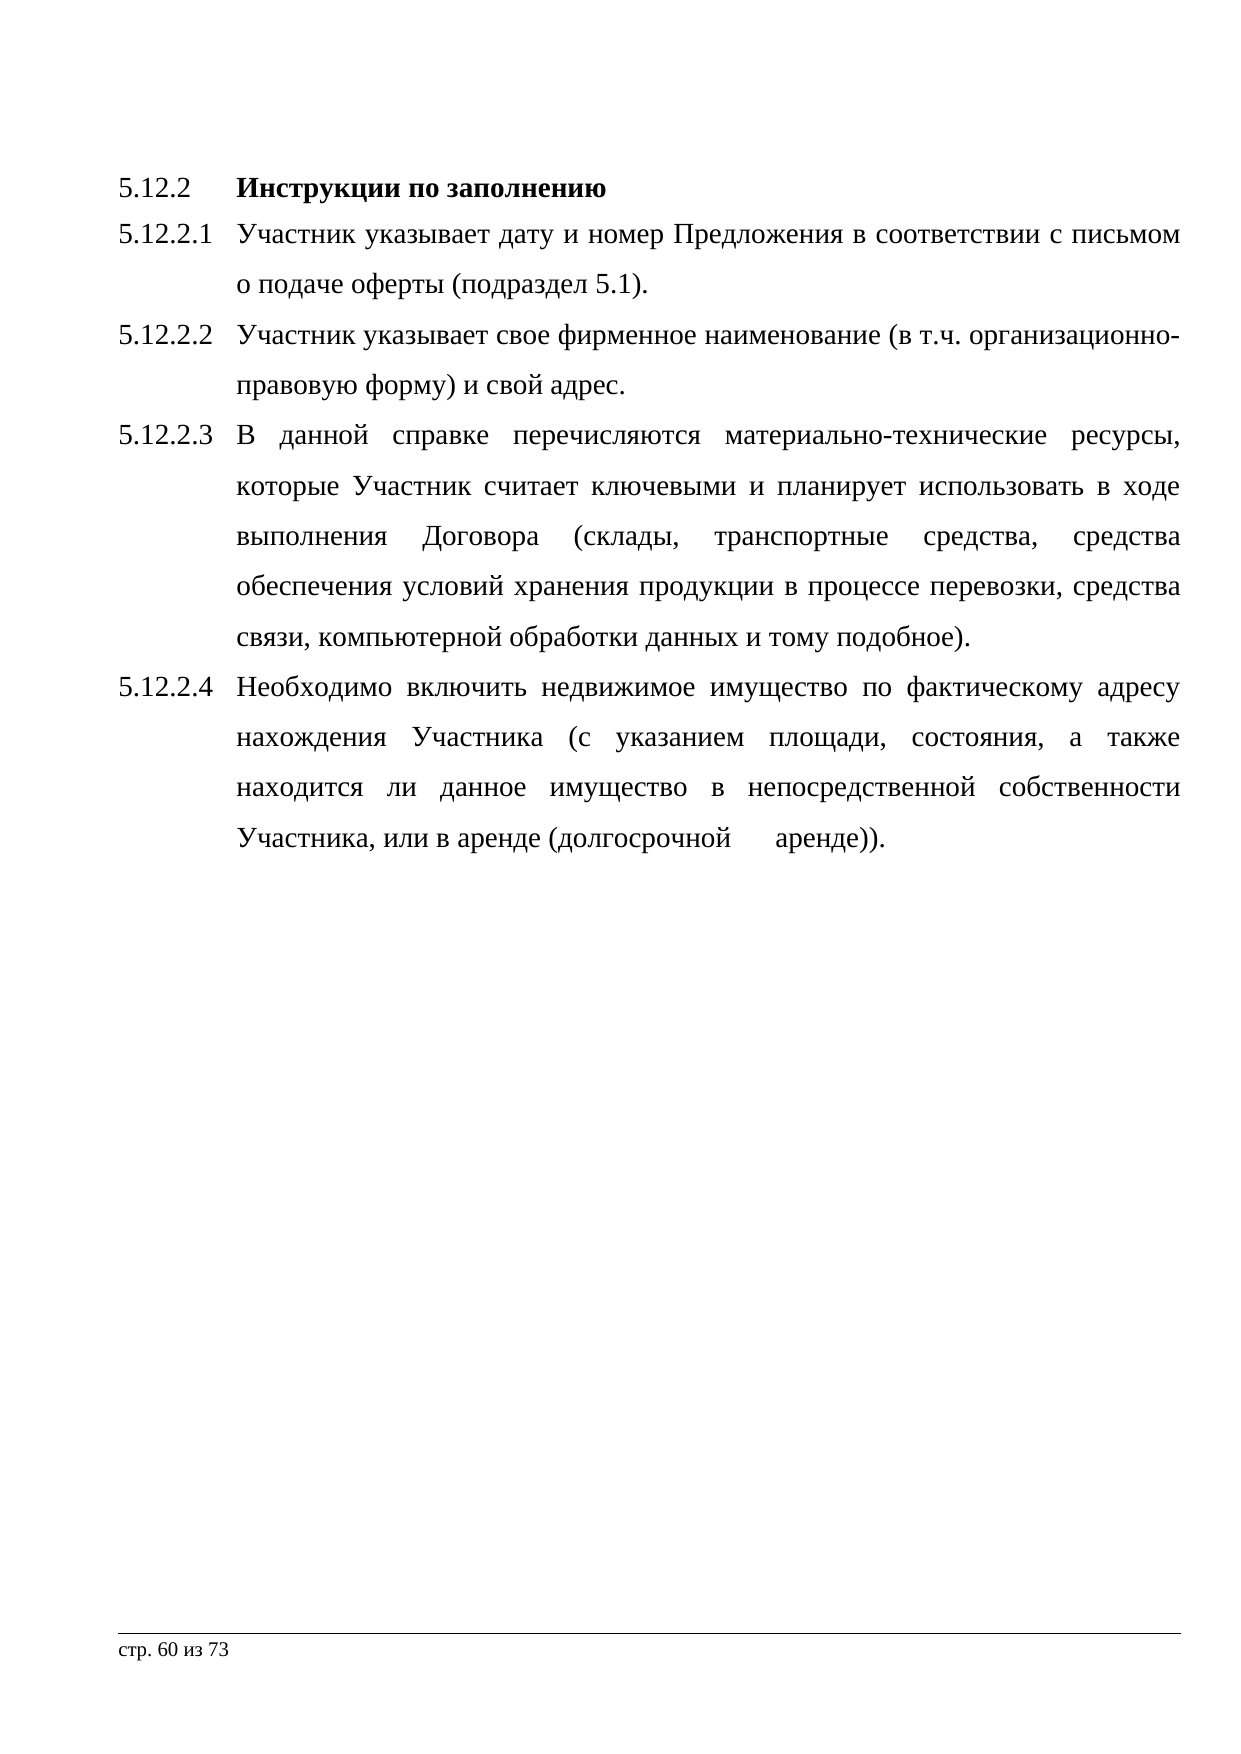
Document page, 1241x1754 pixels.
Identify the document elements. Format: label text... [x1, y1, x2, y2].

text Необходимо включить недвижимое имущество по фактическому адресу нахождения Участника (с указанием площади, состояния, а также находится ли данное имущество в непосредственной собственности Участника, или в аренде (долгосрочной аренде)). [118, 669, 1181, 853]
text Участник указывает свое фирменное наименование (в т.ч. организационно-правовую форму) и свой адрес. [118, 317, 1181, 401]
text Инструкции по заполнению [118, 170, 1181, 204]
text В данной справке перечисляются материально-технические ресурсы, которые Участник считает ключевыми и планирует использовать в ходе выполнения Договора (склады, транспортные средства, средства обеспечения условий хранения продукции в процессе перевозки, средства связи, компьютерной обработки данных и тому подобное). [118, 417, 1181, 652]
text Участник указывает дату и номер Предложения в соответствии с письмом о подаче оферты (подраздел 5.1). [118, 216, 1181, 300]
